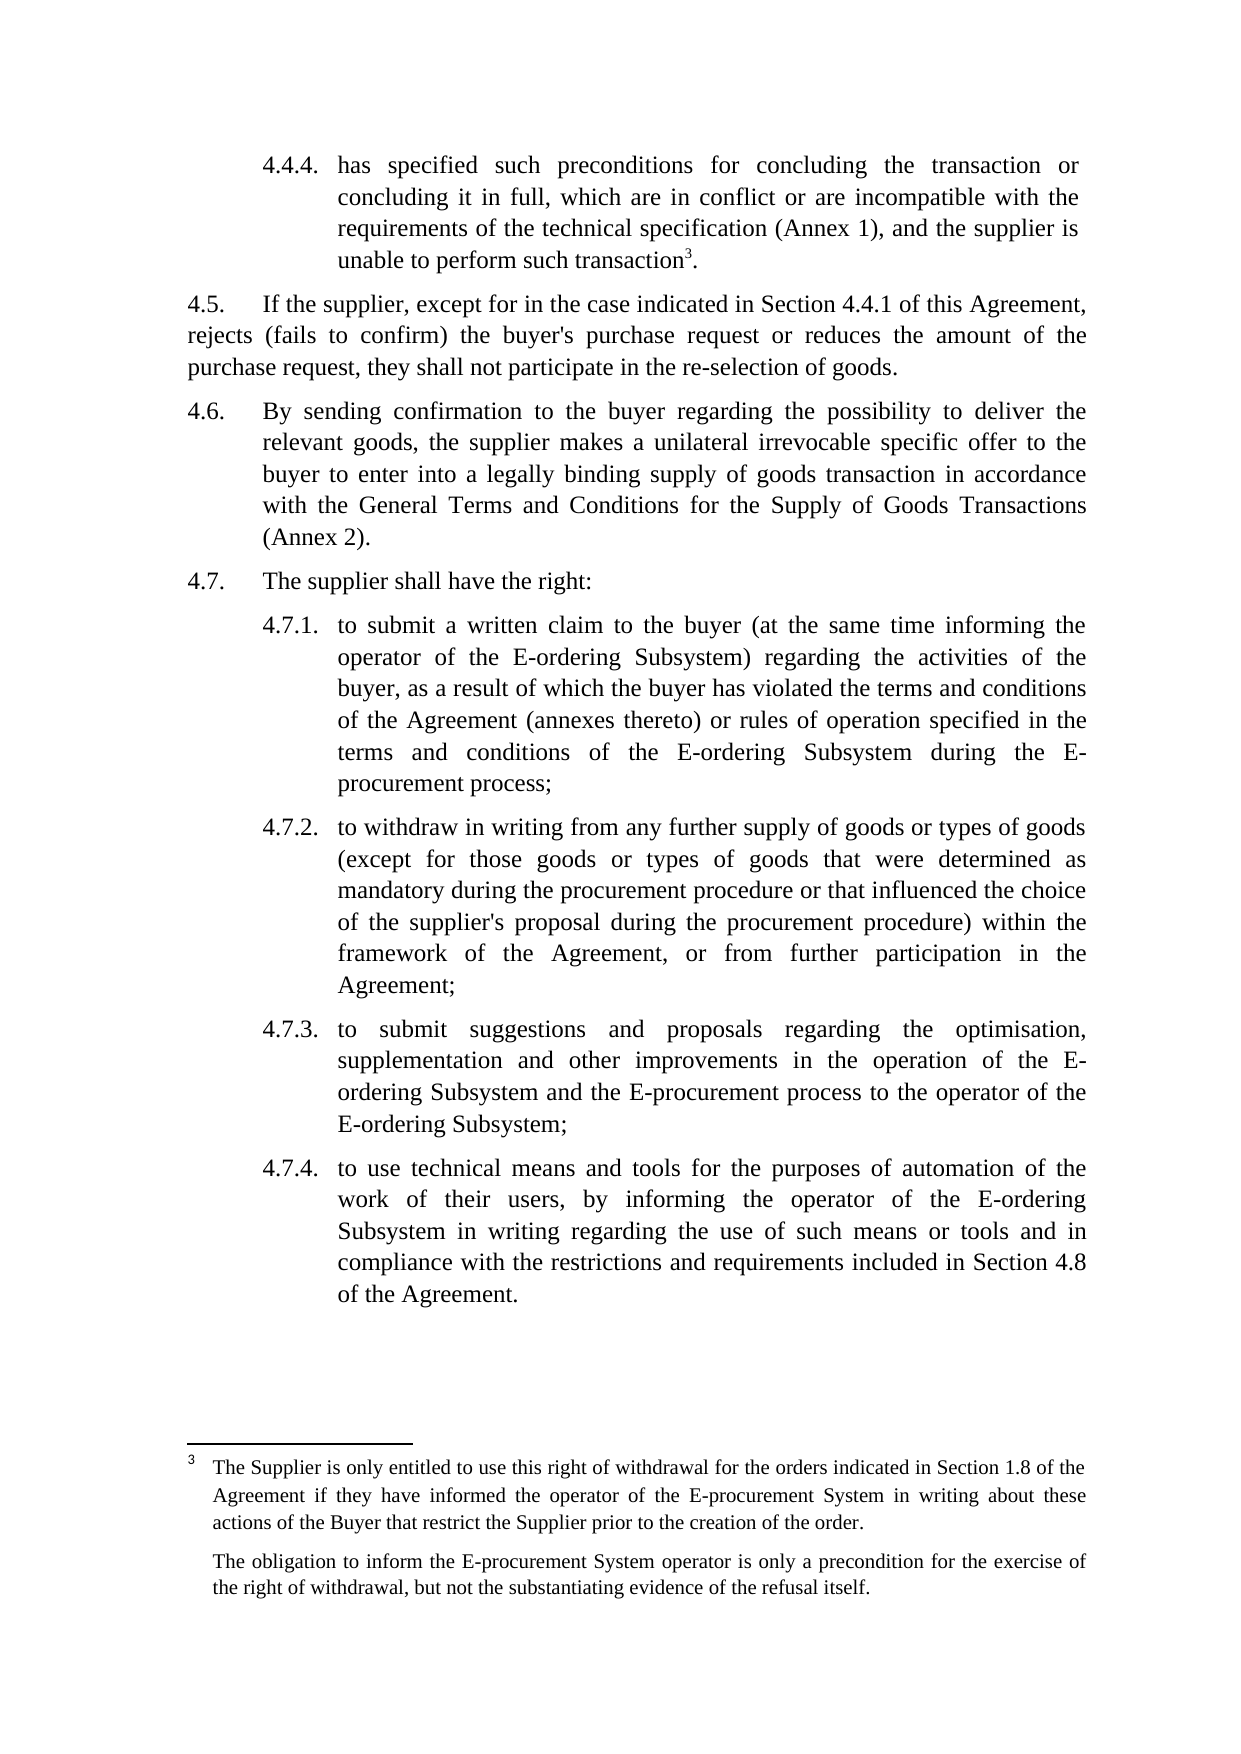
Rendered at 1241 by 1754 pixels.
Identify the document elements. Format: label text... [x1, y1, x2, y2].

text 4.7. The supplier shall have the right: [187, 566, 1087, 595]
text 4.7.1. to submit a written claim to the buyer (at the same time informing the operator of the E-ordering Subsystem) regarding the activities of the buyer, as a result of which the buyer has violated the terms and conditions of the Agreement (annexes thereto) or rules of operation specified in the terms and conditions of the E-ordering Subsystem during the E-procurement process; [262, 610, 1087, 797]
text 4.4.4. has specified such preconditions for concluding the transaction or concluding it in full, which are in conflict or are incompatible with the requirements of the technical specification (Annex 1), and the supplier is unable to perform such transaction. [262, 150, 1080, 273]
text 4.6. By sending confirmation to the buyer regarding the possibility to deliver the relevant goods, the supplier makes a unilateral irrevocable specific offer to the buyer to enter into a legally binding supply of goods transaction in accordance with the General Terms and Conditions for the Supply of Goods Transactions (Annex 2). [187, 396, 1087, 551]
text 4.7.4. to use technical means and tools for the purposes of automation of the work of their users, by informing the operator of the E-ordering Subsystem in writing regarding the use of such means or tools and in compliance with the restrictions and requirements included in Section 4.8 of the Agreement. [262, 1153, 1087, 1308]
text 4.7.2. to withdraw in writing from any further supply of goods or types of goods (except for those goods or types of goods that were determined as mandatory during the procurement procedure or that influenced the choice of the supplier's proposal during the procurement procedure) within the framework of the Agreement, or from further participation in the Agreement; [262, 812, 1087, 999]
text 4.7.3. to submit suggestions and proposals regarding the optimisation, supplementation and other improvements in the operation of the E-ordering Subsystem and the E-procurement process to the operator of the E-ordering Subsystem; [262, 1014, 1087, 1137]
text 4.5. If the supplier, except for in the case indicated in Section 4.4.1 of this Agreement, rejects (fails to confirm) the buyer's purchase request or reduces the amount of the purchase request, they shall not participate in the re-selection of goods. [187, 289, 1087, 381]
